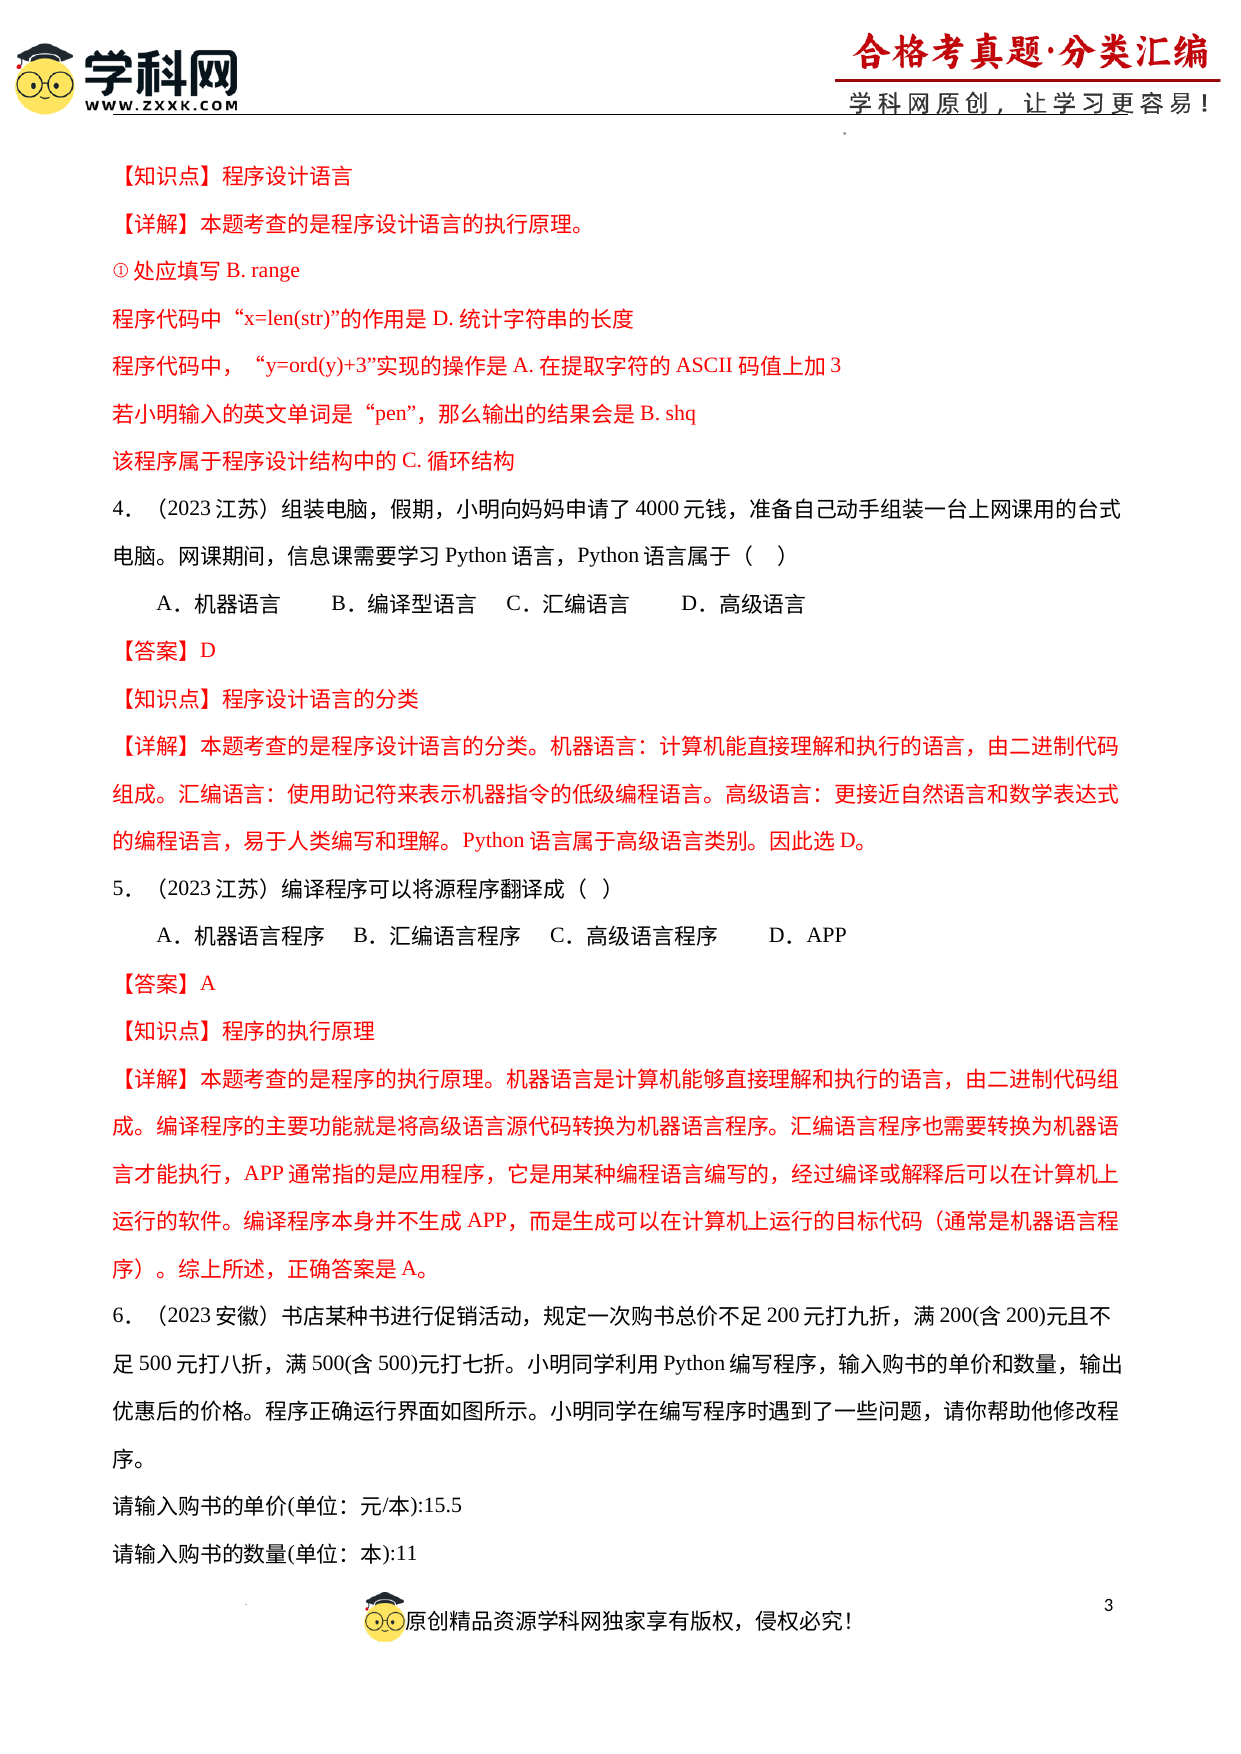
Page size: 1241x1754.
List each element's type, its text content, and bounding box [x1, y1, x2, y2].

text 若小明输入的英文单词是“pen”，那么输出的结果会是 B. shq [112, 397, 1128, 428]
text 程序代码中“x=len(str)”的作用是 D. 统计字符串的长度 [112, 302, 1128, 333]
text A．机器语言 B．编译型语言 C．汇编语言 D．高级语言 [112, 587, 1128, 618]
text 程序代码中，“y=ord(y)+3”实现的操作是 A. 在提取字符的 ASCII 码值上加3 [112, 349, 1128, 381]
text A．机器语言程序 B．汇编语言程序 C．高级语言程序 D．APP [112, 919, 1128, 951]
text 【详解】本题考查的是程序设计语言的执行原理。 [112, 207, 1128, 238]
text 【知识点】程序的执行原理 [112, 1014, 1128, 1046]
picture [364, 1592, 406, 1642]
text 4．（2023江苏）组装电脑，假期，小明向妈妈申请了4000元钱，准备自己动手组装一台上网课用的台式电脑。网课期间，信息课需要学习Python语言，Python语言属于（ ） [112, 492, 1128, 571]
text 【详解】本题考查的是程序设计语言的分类。机器语言：计算机能直接理解和执行的语言，由二进制代码组成。汇编语言：使用助记符来表示机器指令的低级编程语言。高级语言：更接近自然语言和数学表达式的编程语言，易于人类编写和理解。Python语言属于高级语言类别。因此选D。 [112, 729, 1128, 856]
picture [0, 0, 1238, 155]
text 请输入购书的数量(单位：本):11 [112, 1537, 1128, 1568]
text ①处应填写 B. range [112, 254, 1128, 286]
text 【知识点】程序设计语言 [112, 159, 1128, 191]
text 6．（2023安徽）书店某种书进行促销活动，规定一次购书总价不足200元打九折，满200(含200)元且不足500元打八折，满500(含500)元打七折。小明同学利用Python编写程序，输入购书的单价和数量，输出优惠后的价格。程序正确运行界面如图所示。小明同学在编写程序时遇到了一些问题，请你帮助他修改程序。 [112, 1299, 1128, 1473]
text 该程序属于程序设计结构中的 C. 循环结构 [112, 444, 1128, 476]
text 【答案】A [112, 967, 1128, 998]
text 【答案】D [112, 634, 1128, 666]
text 【详解】本题考查的是程序的执行原理。机器语言是计算机能够直接理解和执行的语言，由二进制代码组成。编译程序的主要功能就是将高级语言源代码转换为机器语言程序。汇编语言程序也需要转换为机器语言才能执行，APP通常指的是应用程序，它是用某种编程语言编写的，经过编译或解释后可以在计算机上运行的软件。编译程序本身并不生成APP，而是生成可以在计算机上运行的目标代码（通常是机器语言程序）。综上所述，正确答案是A。 [112, 1062, 1128, 1283]
text 5．（2023江苏）编译程序可以将源程序翻译成（ ） [112, 872, 1128, 903]
text 请输入购书的单价(单位：元/本):15.5 [112, 1489, 1128, 1521]
text 【知识点】程序设计语言的分类 [112, 682, 1128, 713]
